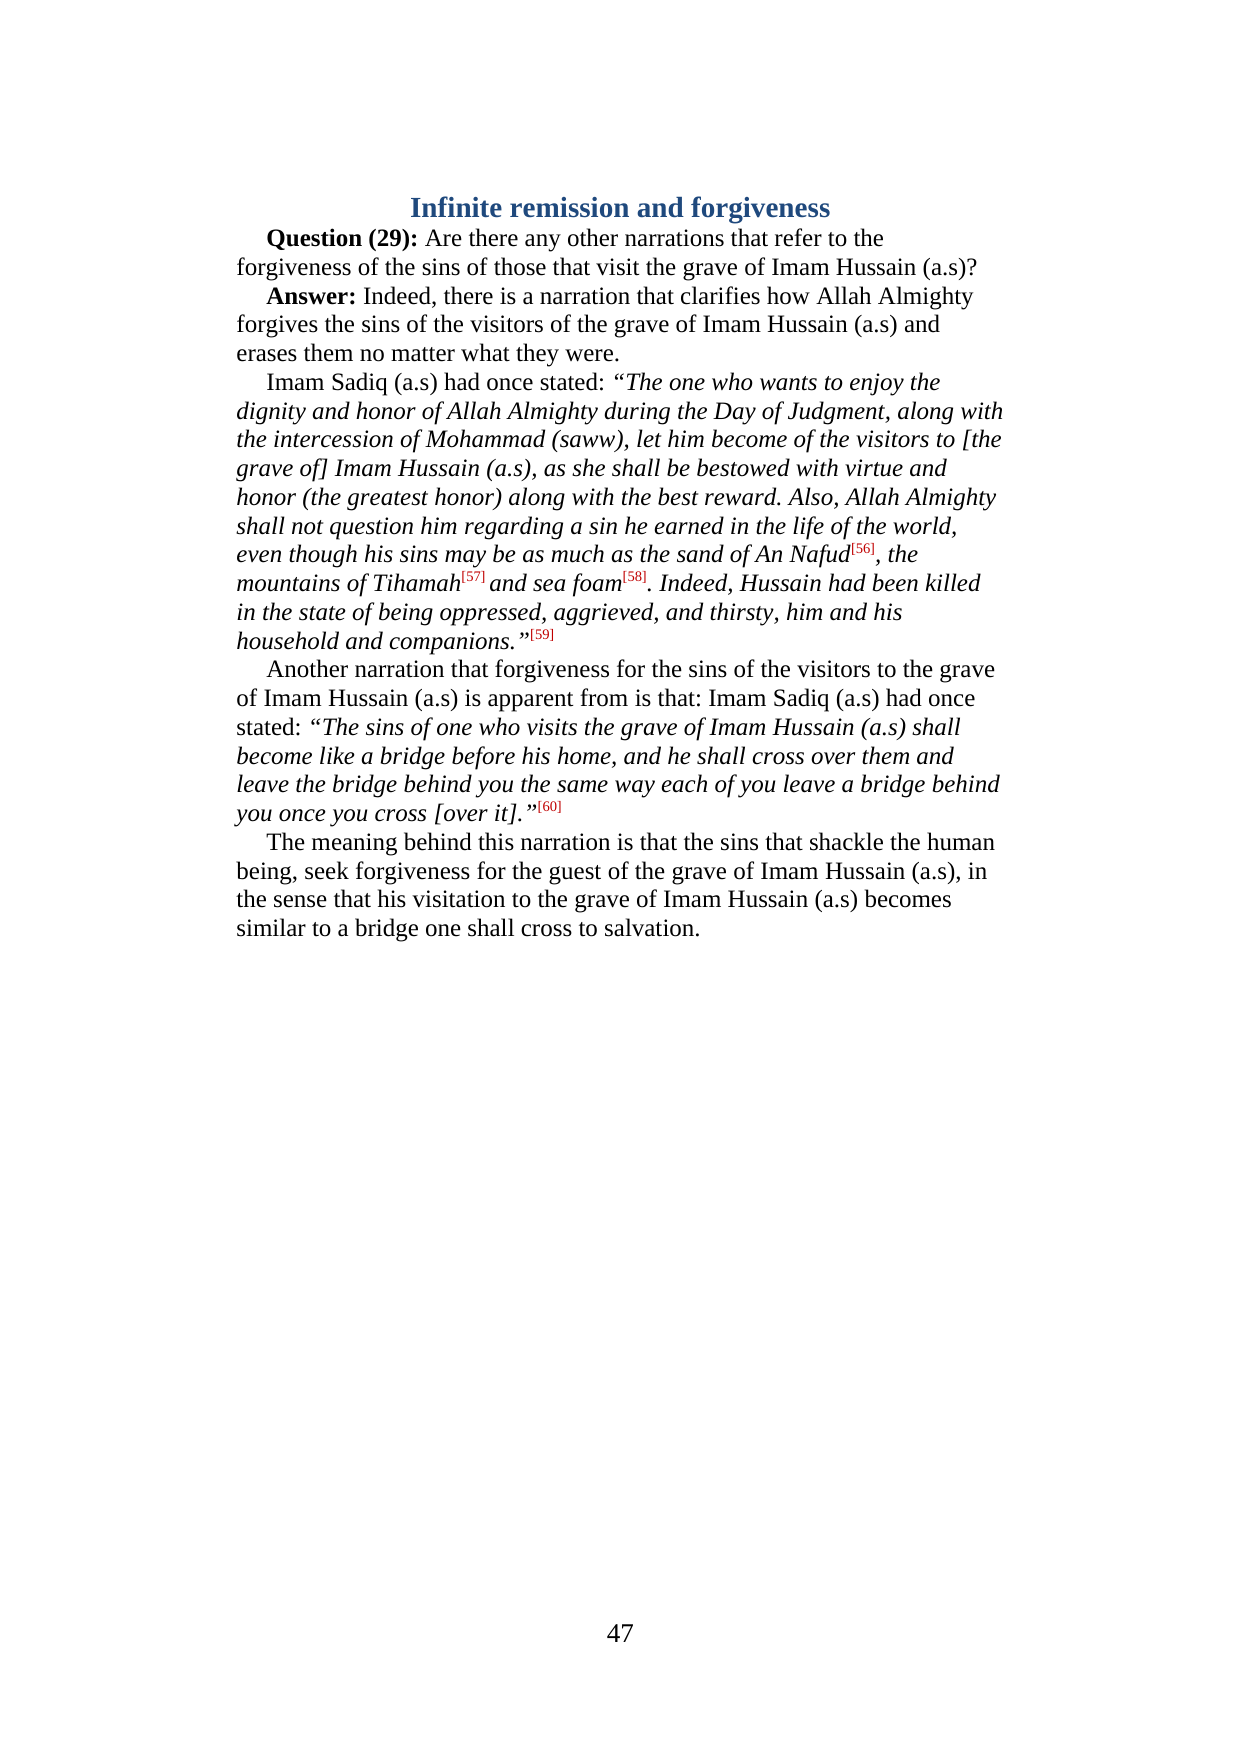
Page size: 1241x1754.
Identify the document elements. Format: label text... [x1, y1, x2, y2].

text Answer: Indeed, there is a narration that clarifies how Allah Almighty forgives the sins of the visitors of the grave of Imam Hussain (a.s) and erases them no matter what they were. [236, 281, 1004, 367]
subtitle Infinite remission and forgiveness [236, 190, 1004, 223]
text Imam Sadiq (a.s) had once stated: “The one who wants to enjoy the dignity and honor of Allah Almighty during the Day of Judgment, along with the intercession of Mohammad (saww), let him become of the visitors to [the grave of] Imam Hussain (a.s), as she shall be bestowed with virtue and honor (the greatest honor) along with the best reward. Also, Allah Almighty shall not question him regarding a sin he earned in the life of the world, even though his sins may be as much as the sand of An Nafud[56], the mountains of Tihamah[57] and sea foam[58]. Indeed, Hussain had been killed in the state of being oppressed, aggrieved, and thirsty, him and his household and companions.”[59] [236, 367, 1004, 654]
text The meaning behind this narration is that the sins that shackle the human being, seek forgiveness for the guest of the grave of Imam Hussain (a.s), in the sense that his visitation to the grave of Imam Hussain (a.s) becomes similar to a bridge one shall cross to salvation. [236, 827, 1004, 942]
text Another narration that forgiveness for the sins of the visitors to the grave of Imam Hussain (a.s) is apparent from is that: Imam Sadiq (a.s) had once stated: “The sins of one who visits the grave of Imam Hussain (a.s) shall become like a bridge before his home, and he shall cross over them and leave the bridge behind you the same way each of you leave a bridge behind you once you cross [over it].”[60] [236, 654, 1004, 827]
text Question (29): Are there any other narrations that refer to the forgiveness of the sins of those that visit the grave of Imam Hussain (a.s)? [236, 223, 1004, 281]
